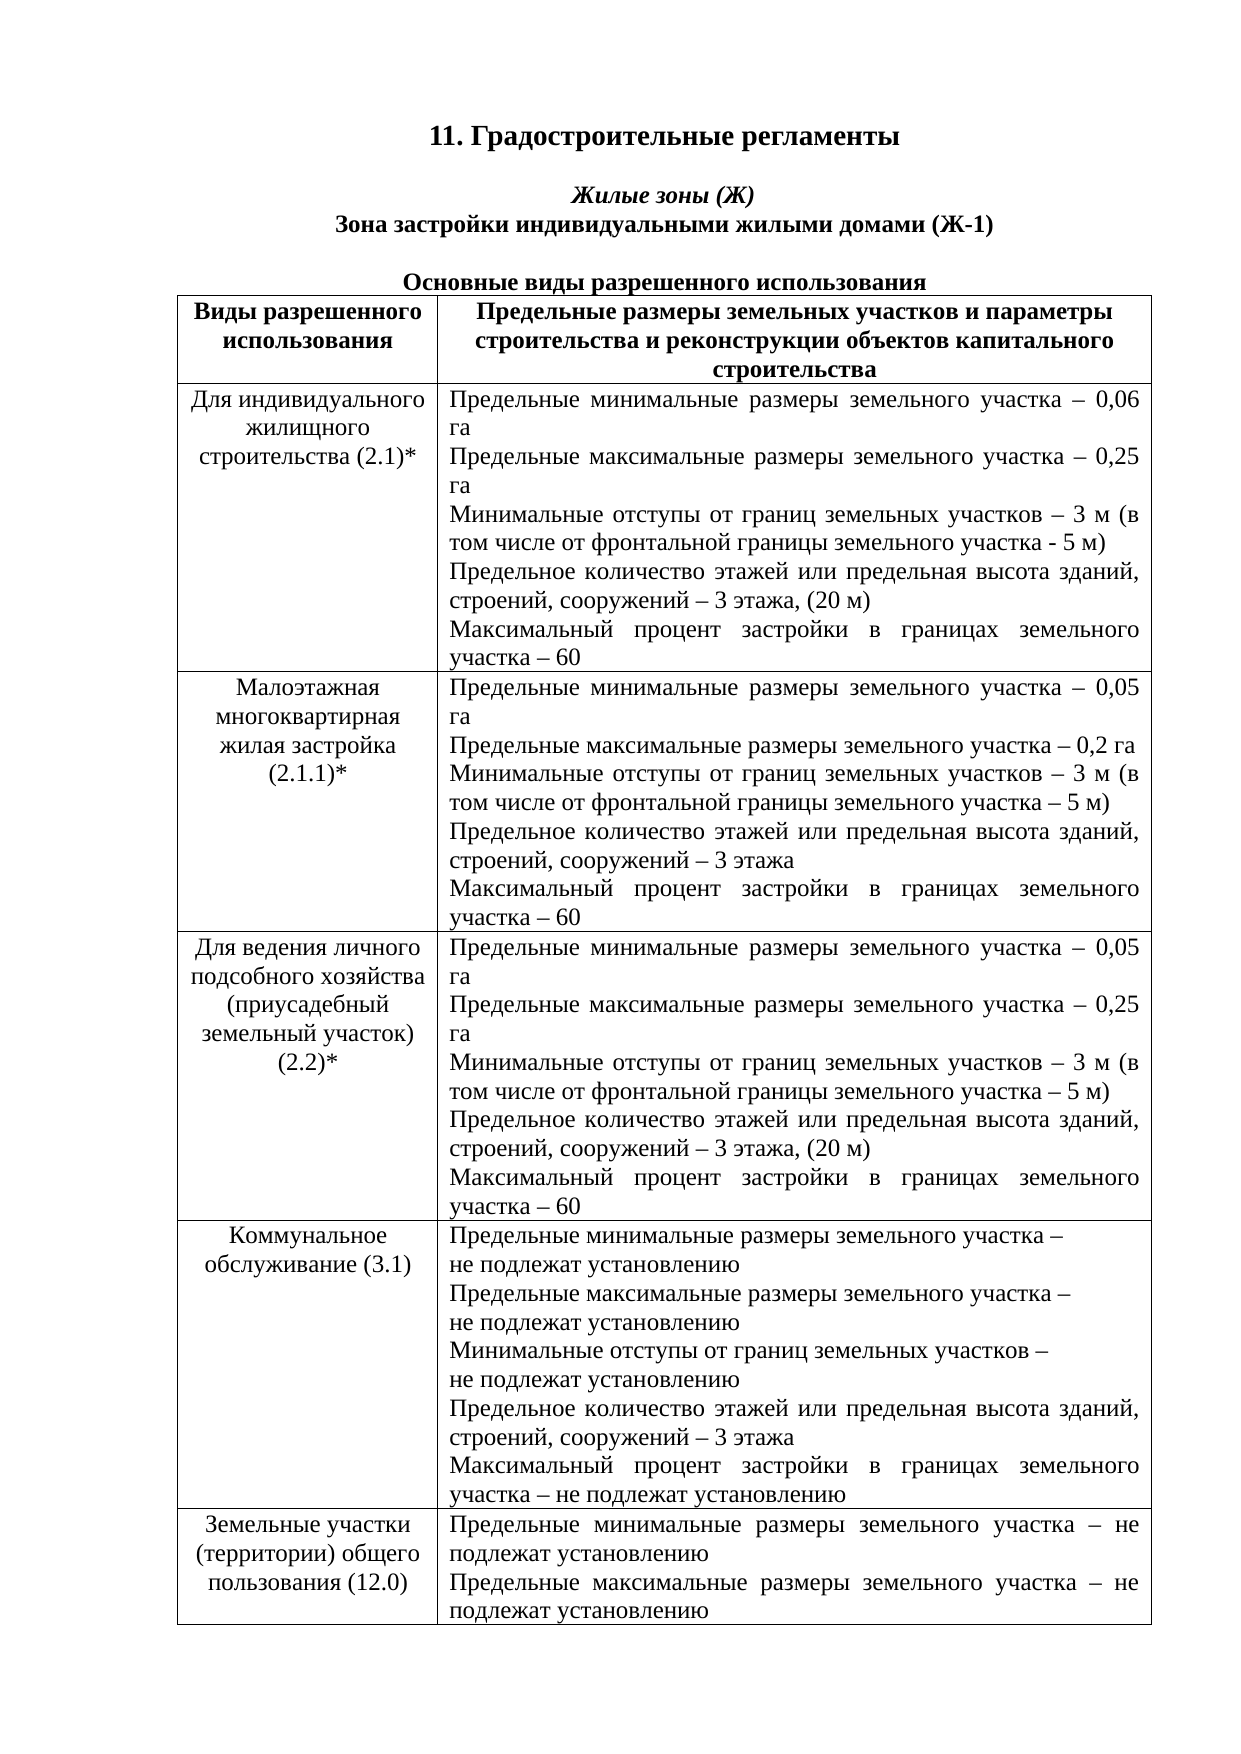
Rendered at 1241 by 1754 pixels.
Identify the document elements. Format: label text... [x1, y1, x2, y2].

table_cell Коммунальное обслуживание (3.1) [178, 1221, 437, 1508]
table_cell Для индивидуального жилищного строительства (2.1)* [178, 384, 437, 671]
text 11. Градостроительные регламенты [177, 118, 1152, 152]
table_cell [438, 1509, 1151, 1624]
table_header Виды разрешенного использования [178, 296, 437, 383]
text Жилые зоны (Ж) [177, 180, 1152, 209]
table_cell Предельные минимальные размеры земельного участка – 0,05 га Предельные максимальные размеры земельного участка – 0,2 га Минимальные отступы от границ земельных участков – 3 м (в том числе от фронтальной границы земельного участка – 5 м) Предельное количество этажей или предельная высота зданий, строений, сооружений – 3 этажа Максимальный процент застройки в границах земельного участка – 60 [438, 672, 1151, 931]
text Основные виды разрешенного использования [177, 267, 1152, 295]
table_cell Малоэтажная многоквартирная жилая застройка (2.1.1)* [178, 672, 437, 931]
table_cell Для ведения личного подсобного хозяйства (приусадебный земельный участок) (2.2)* [178, 932, 437, 1219]
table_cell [178, 1509, 437, 1624]
text Зона застройки индивидуальными жилыми домами (Ж-1) [177, 209, 1152, 238]
table_header Предельные размеры земельных участков и параметры строительства и реконструкции объектов капитального строительства [438, 296, 1151, 383]
table_cell Предельные минимальные размеры земельного участка – не подлежат установлению Предельные максимальные размеры земельного участка – не подлежат установлению Минимальные отступы от границ земельных участков – не подлежат установлению Предельное количество этажей или предельная высота зданий, строений, сооружений – 3 этажа Максимальный процент застройки в границах земельного участка – не подлежат установлению [438, 1221, 1151, 1508]
table_cell Предельные минимальные размеры земельного участка – 0,06 га Предельные максимальные размеры земельного участка – 0,25 га Минимальные отступы от границ земельных участков – 3 м (в том числе от фронтальной границы земельного участка - 5 м) Предельное количество этажей или предельная высота зданий, строений, сооружений – 3 этажа, (20 м) Максимальный процент застройки в границах земельного участка – 60 [438, 384, 1151, 671]
table_cell Предельные минимальные размеры земельного участка – 0,05 га Предельные максимальные размеры земельного участка – 0,25 га Минимальные отступы от границ земельных участков – 3 м (в том числе от фронтальной границы земельного участка – 5 м) Предельное количество этажей или предельная высота зданий, строений, сооружений – 3 этажа, (20 м) Максимальный процент застройки в границах земельного участка – 60 [438, 932, 1151, 1219]
